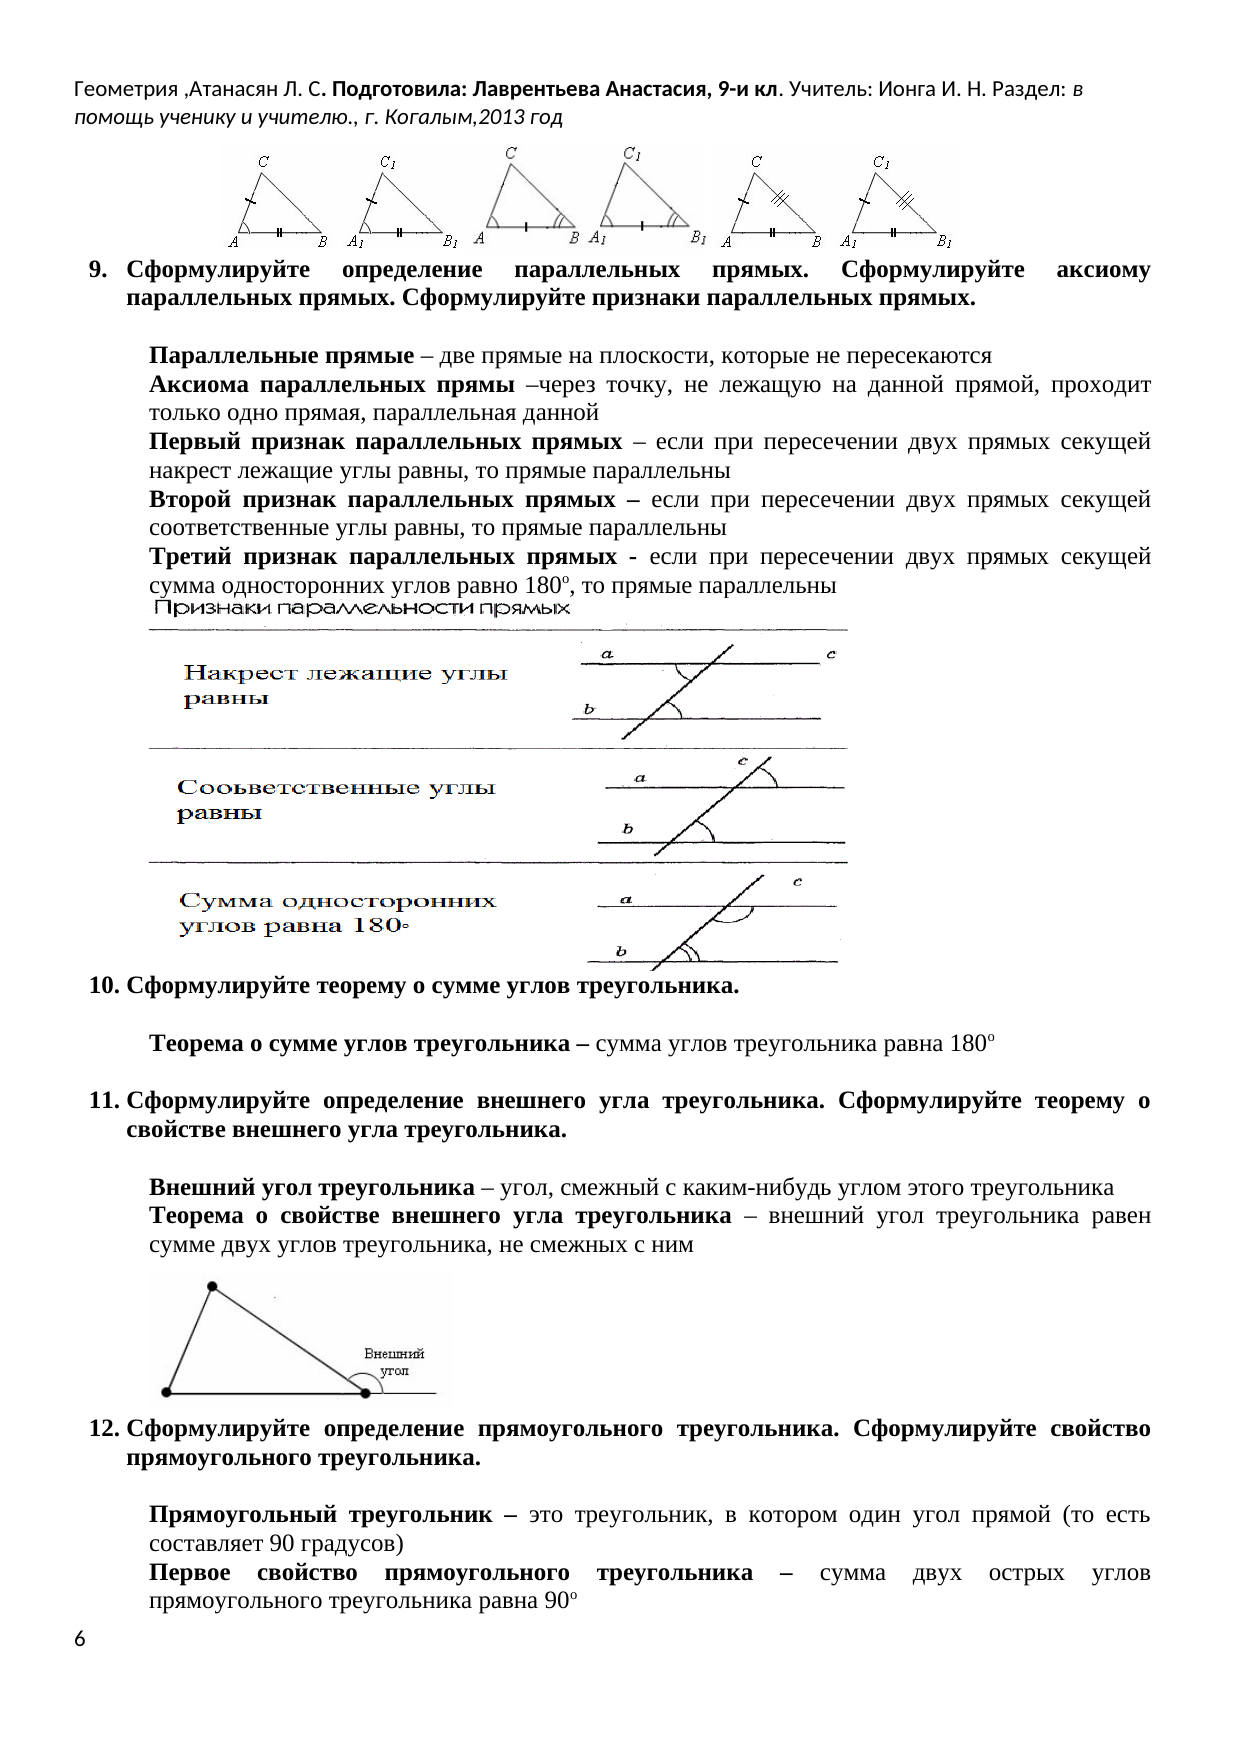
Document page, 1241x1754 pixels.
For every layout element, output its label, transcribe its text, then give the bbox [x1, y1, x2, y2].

list Аксиома параллельных прямы –через точку, не лежащую на данной прямой, проходит только одно прямая, параллельная данной [149, 369, 1152, 426]
list Внешний угол треугольника – угол, смежный с каким-нибудь углом этого треугольника [149, 1172, 1152, 1201]
list Сформулируйте определение прямоугольного треугольника. Сформулируйте свойство прямоугольного треугольника. [89, 1413, 1152, 1471]
list Сформулируйте определение параллельных прямых. Сформулируйте аксиому параллельных прямых. Сформулируйте признаки параллельных прямых. [89, 254, 1152, 311]
picture [221, 129, 958, 254]
list Теорема о свойстве внешнего угла треугольника – внешний угол треугольника равен сумме двух углов треугольника, не смежных с ним [149, 1201, 1152, 1258]
list Прямоугольный треугольник – это треугольник, в котором один угол прямой (то есть составляет 90 градусов) [149, 1499, 1152, 1557]
list Первый признак параллельных прямых – если при пересечении двух прямых секущей накрест лежащие углы равны, то прямые параллельны [149, 426, 1152, 484]
list Сформулируйте теорему о сумме углов треугольника. [89, 971, 1152, 999]
list Второй признак параллельных прямых – если при пересечении двух прямых секущей соответственные углы равны, то прямые параллельны [149, 484, 1152, 541]
list Первое свойство прямоугольного треугольника – сумма двух острых углов прямоугольного треугольника равна 90о [149, 1557, 1152, 1614]
list Параллельные прямые – две прямые на плоскости, которые не пересекаются [149, 340, 1152, 369]
list Теорема о сумме углов треугольника – сумма углов треугольника равна 180о [149, 1028, 1152, 1057]
list Третий признак параллельных прямых - если при пересечении двух прямых секущей сумма односторонних углов равно 180о, то прямые параллельны [149, 541, 1152, 599]
picture [148, 1258, 460, 1413]
picture [148, 598, 848, 971]
list Сформулируйте определение внешнего угла треугольника. Сформулируйте теорему о свойстве внешнего угла треугольника. [89, 1086, 1152, 1143]
